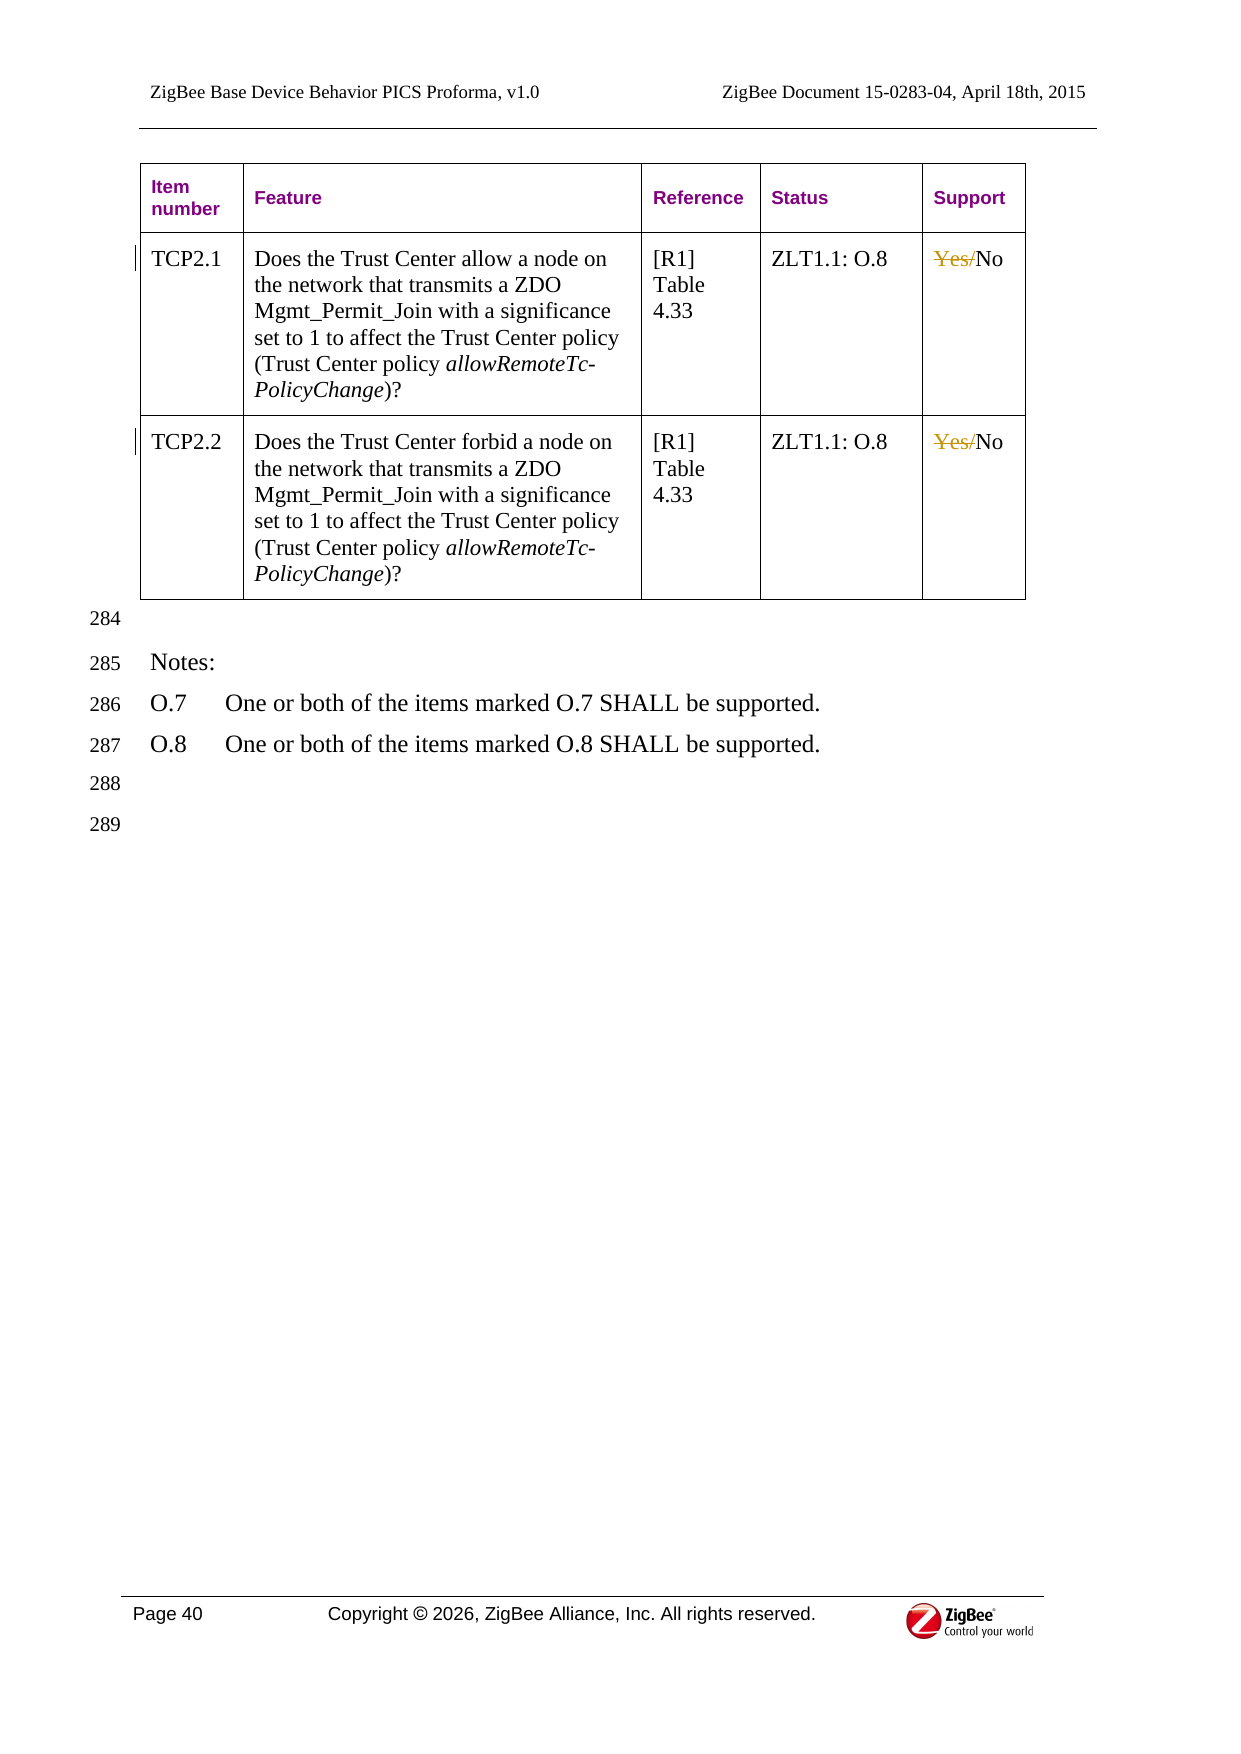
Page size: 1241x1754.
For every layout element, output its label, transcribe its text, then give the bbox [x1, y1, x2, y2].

table_cell TCP2.1 [141, 233, 243, 415]
table_cell [R1] Table 4.33 [642, 416, 760, 599]
text Notes: [150, 647, 1015, 676]
table_header Reference [642, 164, 760, 232]
text O.8 One or both of the items marked O.8 SHALL be supported. [150, 729, 1015, 758]
table_cell No [923, 233, 1025, 415]
table_header Status [761, 164, 922, 232]
table_cell ZLT1.1: O.8 [761, 416, 922, 599]
table_cell ZLT1.1: O.8 [761, 233, 922, 415]
table_header Support [923, 164, 1025, 232]
picture [906, 1603, 1033, 1639]
table_cell [R1] Table 4.33 [642, 233, 760, 415]
table_cell Does the Trust Center allow a node on the network that transmits a ZDO Mgmt_Permit_Join with a significance set to 1 to affect the Trust Center policy (Trust Center policy allowRemoteTc-PolicyChange)? [244, 233, 641, 415]
table_cell No [923, 416, 1025, 599]
text O.7 One or both of the items marked O.7 SHALL be supported. [150, 688, 1015, 717]
table_header Item number [141, 164, 243, 232]
table_cell TCP2.2 [141, 416, 243, 599]
table_cell Does the Trust Center forbid a node on the network that transmits a ZDO Mgmt_Permit_Join with a significance set to 1 to affect the Trust Center policy (Trust Center policy allowRemoteTc-PolicyChange)? [244, 416, 641, 599]
table_header Feature [244, 164, 641, 232]
